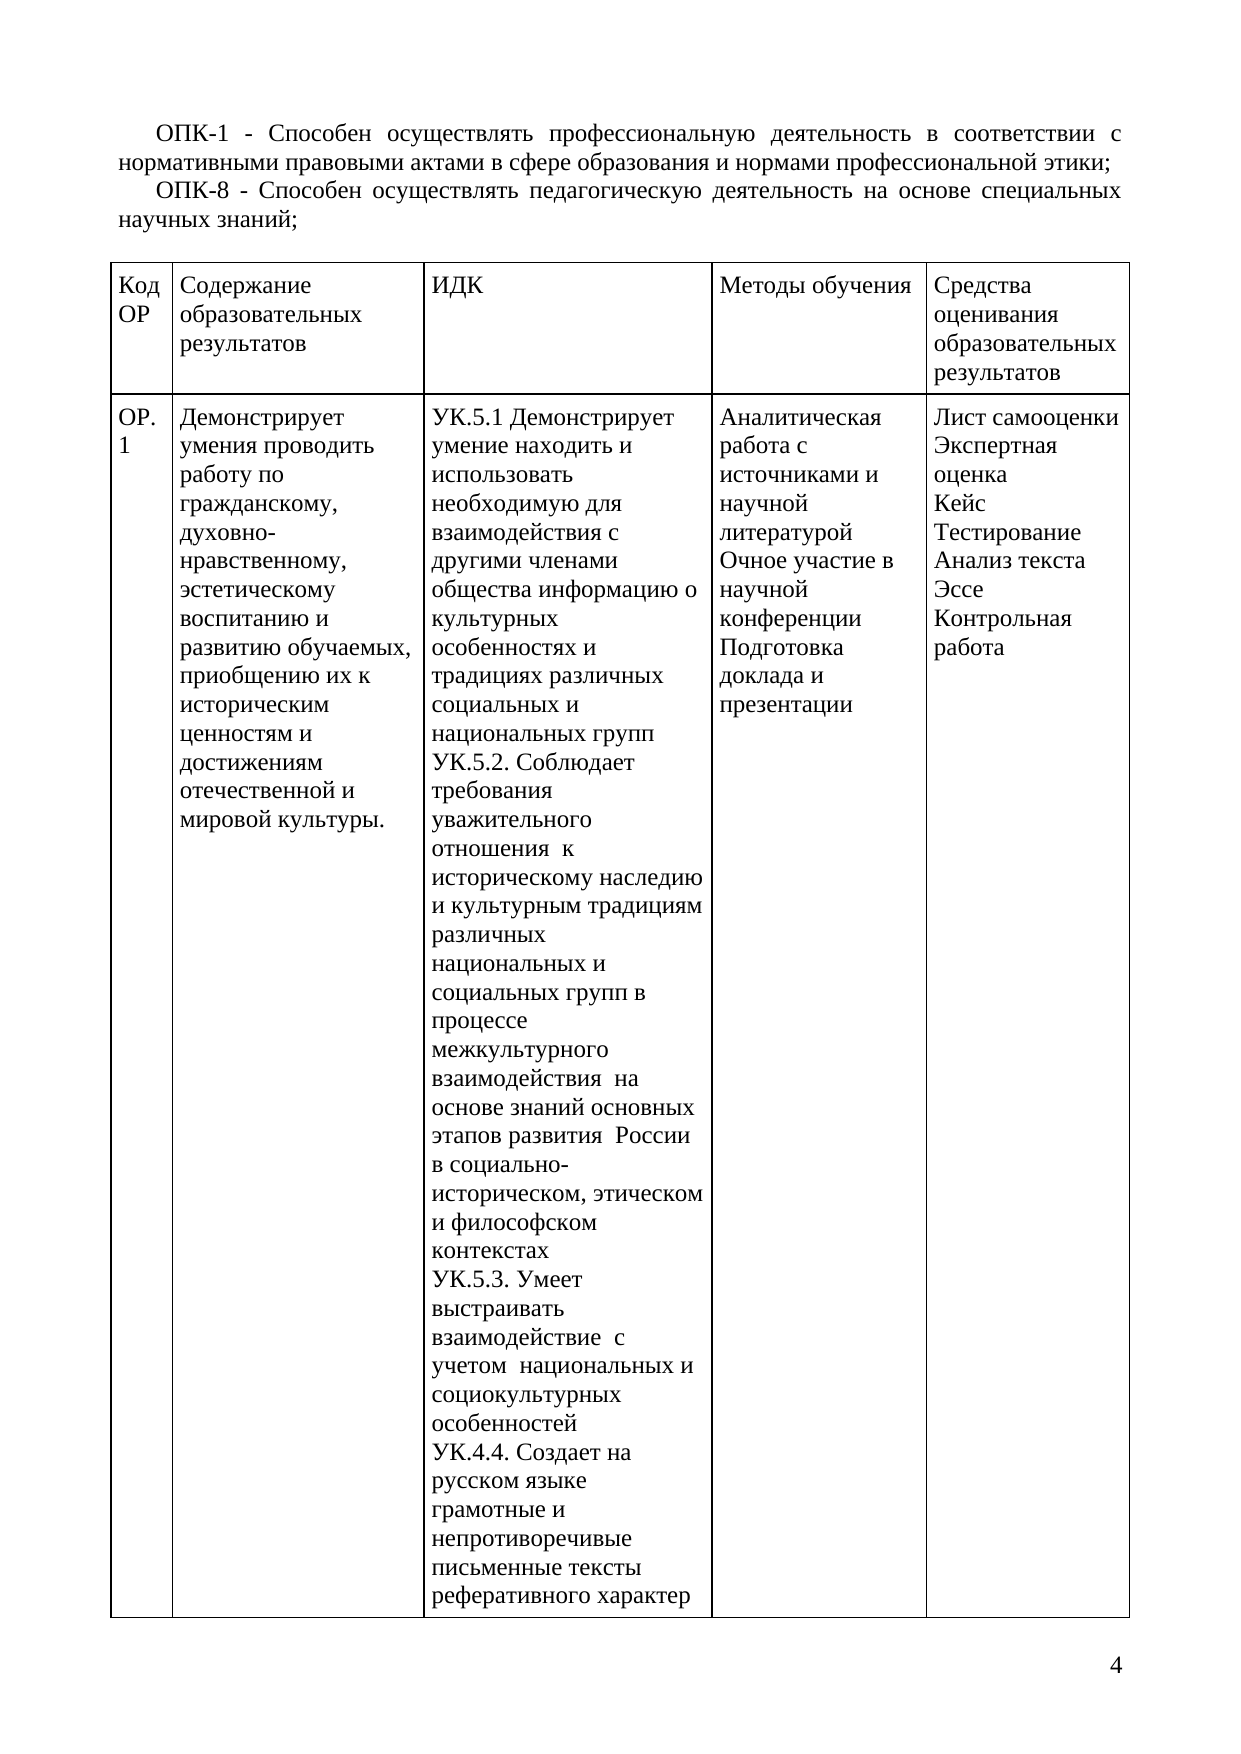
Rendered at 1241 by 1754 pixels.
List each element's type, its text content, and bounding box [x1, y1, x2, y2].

table_header Средства оценивания образовательных результатов [927, 263, 1129, 393]
table_header ИДК [425, 263, 711, 393]
table_header Код ОР [112, 263, 172, 393]
table_cell УК.5.1 Демонстрирует умение находить и использовать необходимую для взаимодействия с другими членами общества информацию о культурных особенностях и традициях различных социальных и национальных групп УК.5.2. Соблюдает требования уважительного отношения к историческому наследию и культурным традициям различных национальных и социальных групп в процессе межкультурного взаимодействия на основе знаний основных этапов развития России в социально-историческом, этическом и философском контекстах УК.5.3. Умеет выстраивать взаимодействие с учетом национальных и социокультурных особенностей УК.4.4. Создает на русском языке грамотные и непротиворечивые письменные тексты реферативного характер [425, 395, 711, 1617]
table_header Содержание образовательных результатов [173, 263, 423, 393]
table_cell Аналитическая работа с источниками и научной литературой Очное участие в научной конференции Подготовка доклада и презентации [713, 395, 926, 1617]
table_cell Лист самооценки Экспертная оценка Кейс Тестирование Анализ текста Эссе Контрольная работа [927, 395, 1129, 1617]
table_cell Демонстрирует умения проводить работу по гражданскому, духовно-нравственному, эстетическому воспитанию и развитию обучаемых, приобщению их к историческим ценностям и достижениям отечественной и мировой культуры. [173, 395, 423, 1617]
subtitle ОПК-1 - Способен осуществлять профессиональную деятельность в соответствии с нормативными правовыми актами в сфере образования и нормами профессиональной этики; [118, 118, 1122, 176]
table_cell ОР.1 [112, 395, 172, 1617]
subtitle ОПК-8 - Способен осуществлять педагогическую деятельность на основе специальных научных знаний; [118, 176, 1122, 233]
table_header Методы обучения [713, 263, 926, 393]
